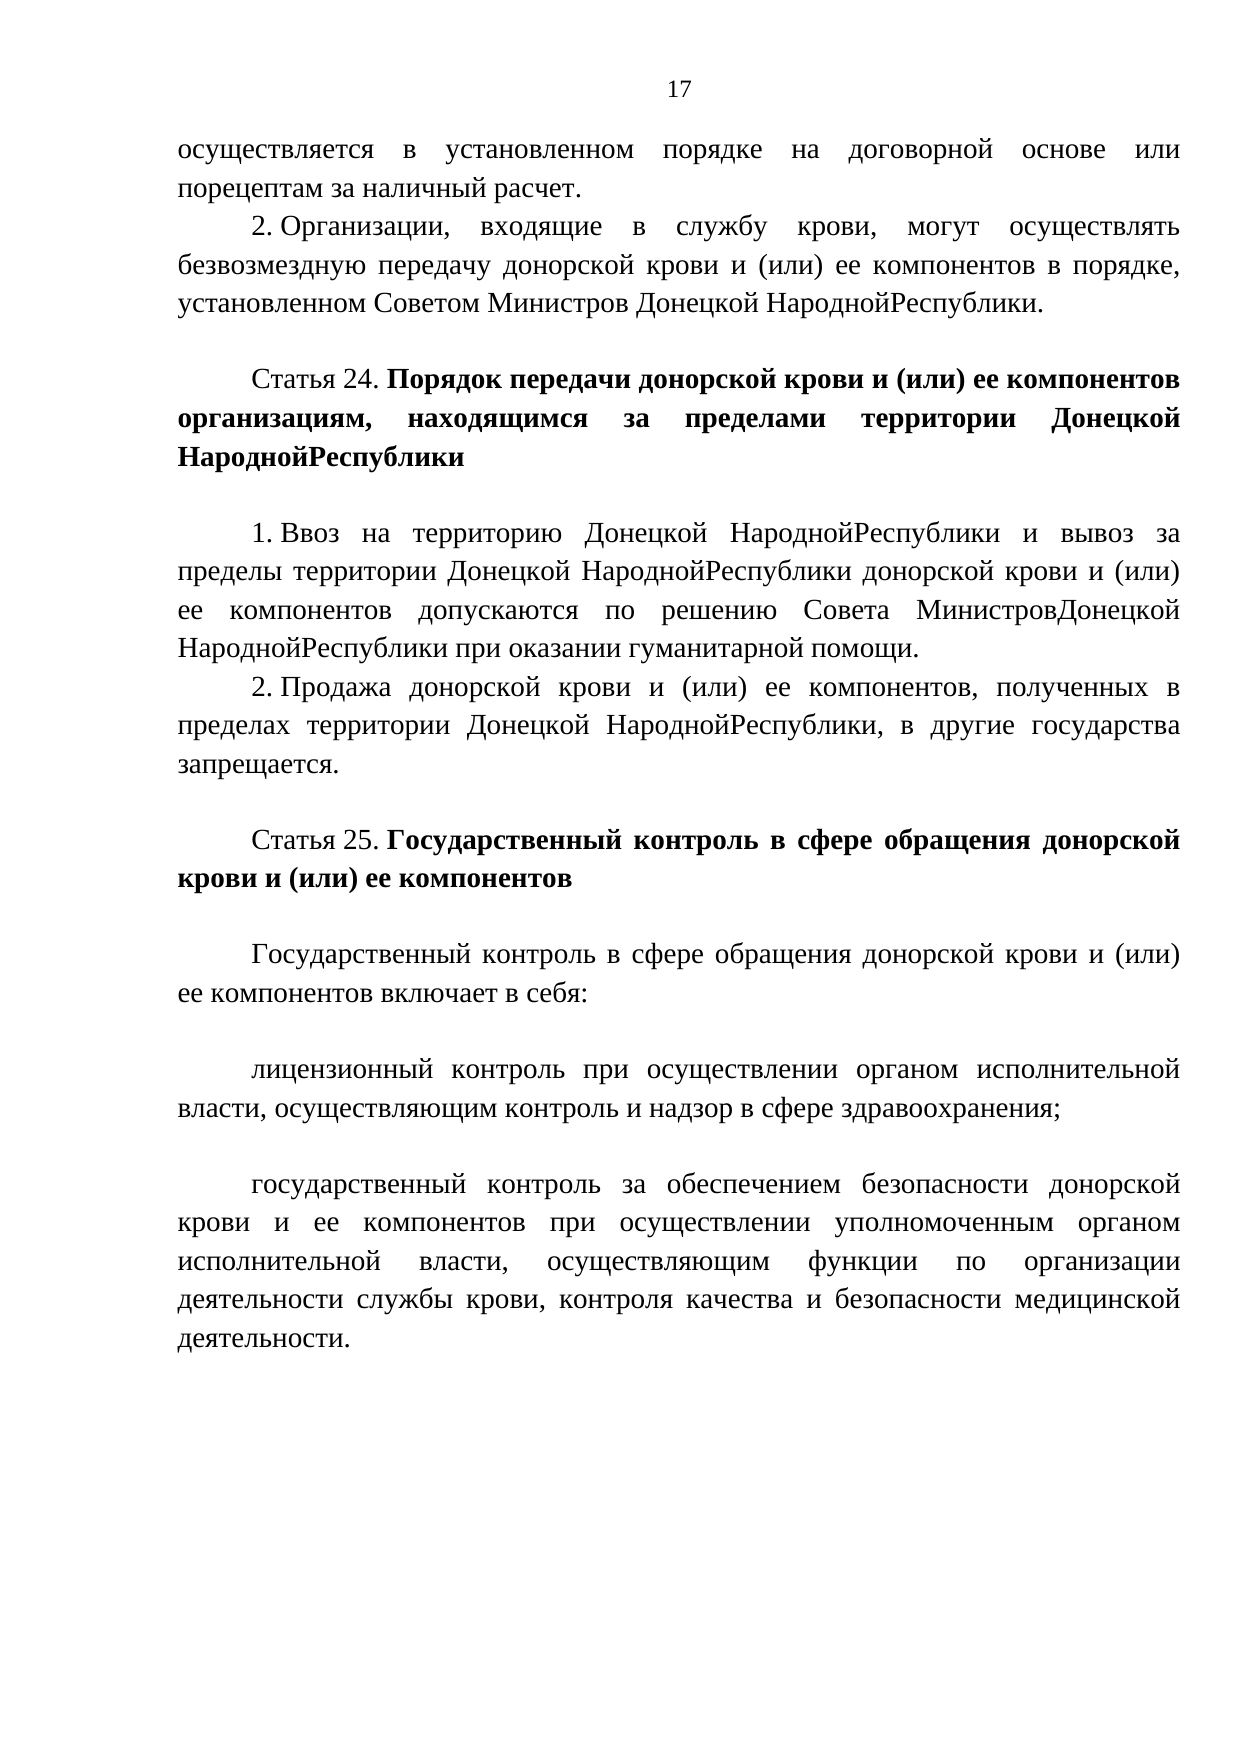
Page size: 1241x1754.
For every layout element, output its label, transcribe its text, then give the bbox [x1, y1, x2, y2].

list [177, 131, 1181, 203]
list Организации, входящие в службу крови, могут осуществлять безвозмездную передачу донорской крови и (или) ее компонентов в порядке, установленном Советом Министров Донецкой НароднойРеспублики. [177, 208, 1181, 319]
text Статья 25. Государственный контроль в сфере обращения донорской крови и (или) ее компонентов [177, 822, 1181, 894]
text лицензионный контроль при осуществлении органом исполнительной власти, осуществляющим контроль и надзор в сфере здравоохранения; [177, 1051, 1181, 1123]
text Статья 24. Порядок передачи донорской крови и (или) ее компонентов организациям, находящимся за пределами территории Донецкой НароднойРеспублики [177, 362, 1181, 472]
list Ввоз на территорию Донецкой НароднойРеспублики и вывоз за пределы территории Донецкой НароднойРеспублики донорской крови и (или) ее компонентов допускаются по решению Совета МинистровДонецкой НароднойРеспублики при оказании гуманитарной помощи. [177, 515, 1181, 664]
text Государственный контроль в сфере обращения донорской крови и (или) ее компонентов включает в себя: [177, 937, 1181, 1009]
text государственный контроль за обеспечением безопасности донорской крови и ее компонентов при осуществлении уполномоченным органом исполнительной власти, осуществляющим функции по организации деятельности службы крови, контроля качества и безопасности медицинской деятельности. [177, 1166, 1181, 1353]
list Продажа донорской крови и (или) ее компонентов, полученных в пределах территории Донецкой НароднойРеспублики, в другие государства запрещается. [177, 669, 1181, 779]
